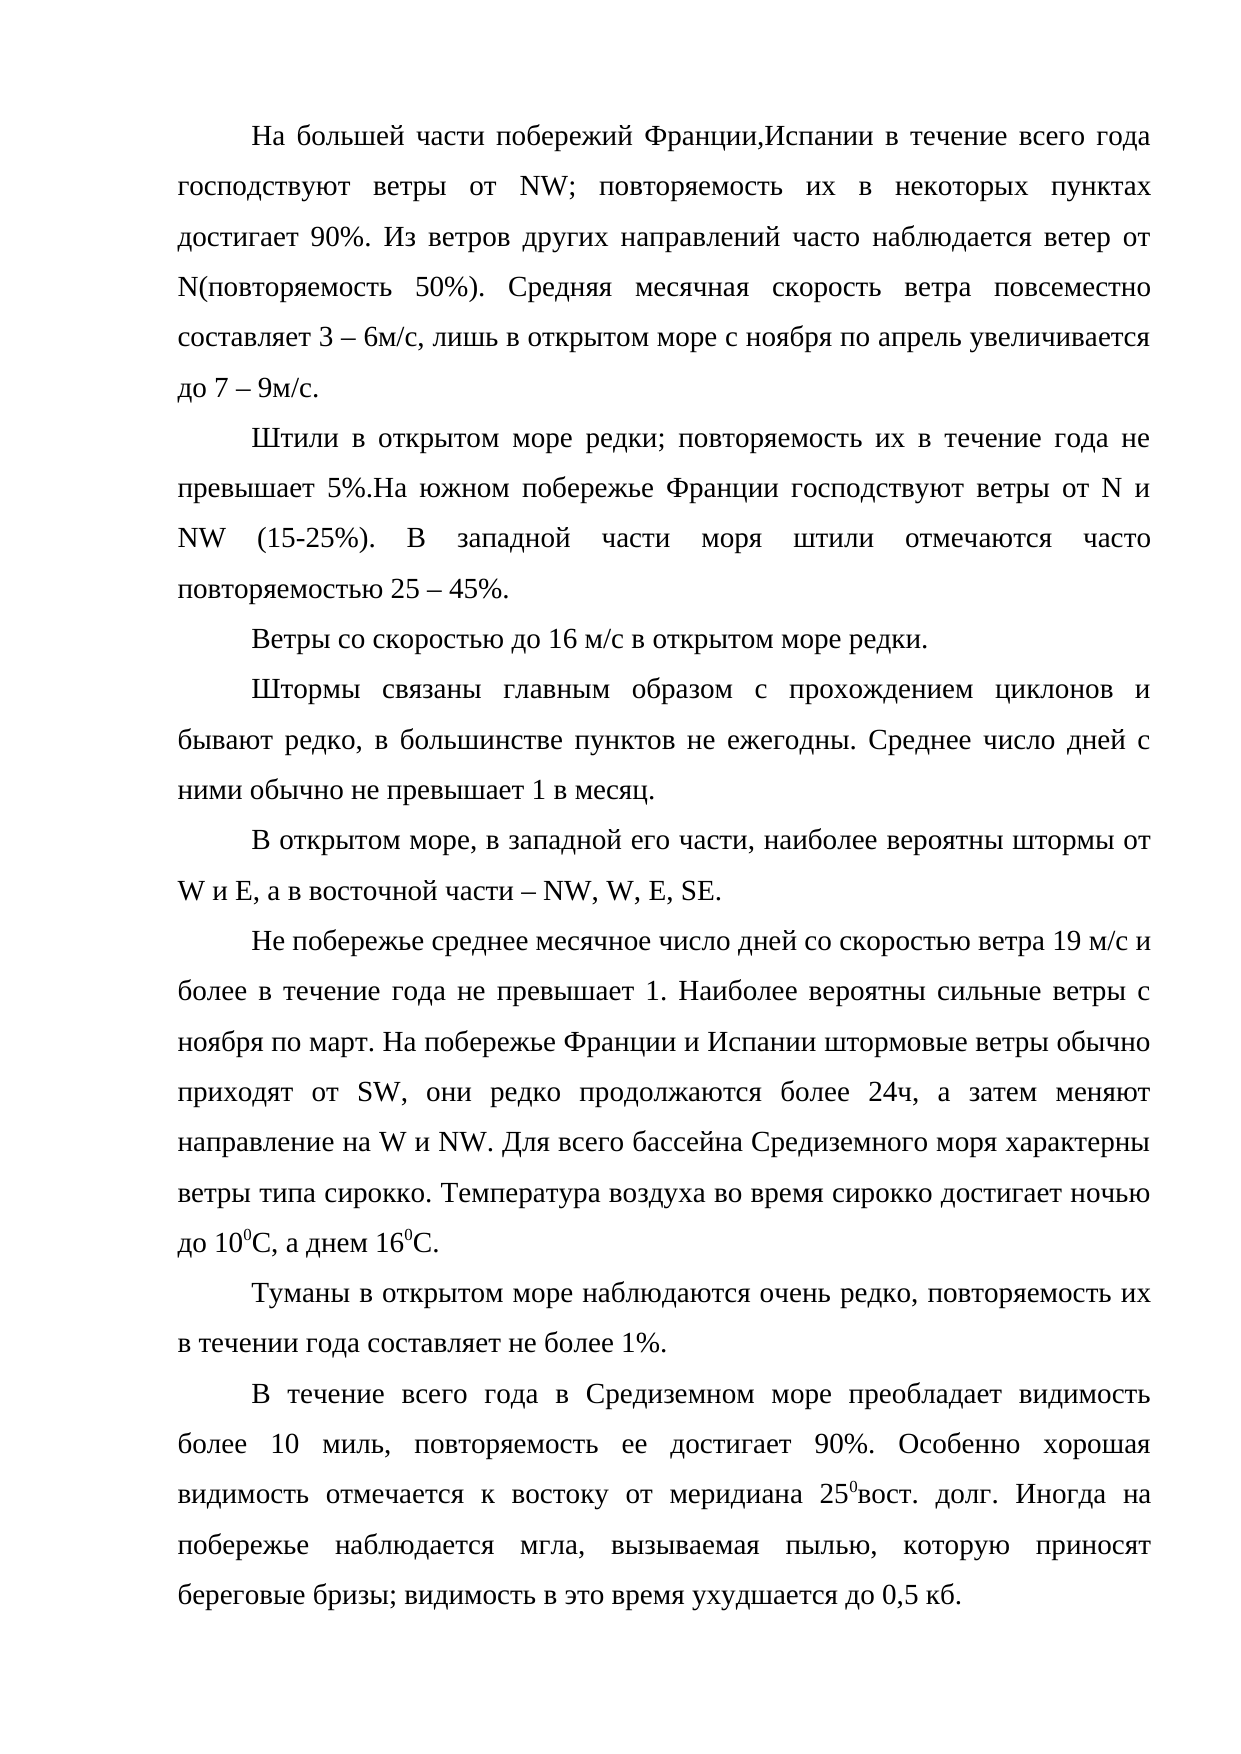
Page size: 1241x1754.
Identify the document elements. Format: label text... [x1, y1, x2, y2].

text Ветры со скоростью до 16 м/с в открытом море редки. [177, 621, 1152, 655]
text На большей части побережий Франции,Испании в течение всего года господствуют ветры от NW; повторяемость их в некоторых пунктах достигает 90%. Из ветров других направлений часто наблюдается ветер от N(повторяемость 50%). Средняя месячная скорость ветра повсеместно составляет 3 – 6м/с, лишь в открытом море с ноября по апрель увеличивается до 7 – 9м/с. [177, 118, 1152, 403]
text Не побережье среднее месячное число дней со скоростью ветра 19 м/с и более в течение года не превышает 1. Наиболее вероятны сильные ветры с ноября по март. На побережье Франции и Испании штормовые ветры обычно приходят от SW, они редко продолжаются более 24ч, а затем меняют направление на W и NW. Для всего бассейна Средиземного моря характерны ветры типа сирокко. Температура воздуха во время сирокко достигает ночью до 100С, а днем 160С. [177, 923, 1152, 1258]
text В открытом море, в западной его части, наиболее вероятны штормы от W и E, а в восточной части – NW, W, E, SE. [177, 822, 1152, 906]
text В течение всего года в Средиземном море преобладает видимость более 10 миль, повторяемость ее достигает 90%. Особенно хорошая видимость отмечается к востоку от меридиана 250вост. долг. Иногда на побережье наблюдается мгла, вызываемая пылью, которую приносят береговые бризы; видимость в это время ухудшается до 0,5 кб. [177, 1376, 1152, 1611]
text Штормы связаны главным образом с прохождением циклонов и бывают редко, в большинстве пунктов не ежегодны. Среднее число дней с ними обычно не превышает 1 в месяц. [177, 672, 1152, 806]
text Штили в открытом море редки; повторяемость их в течение года не превышает 5%.На южном побережье Франции господствуют ветры от N и NW (15-25%). В западной части моря штили отмечаются часто повторяемостью 25 – 45%. [177, 420, 1152, 604]
text Туманы в открытом море наблюдаются очень редко, повторяемость их в течении года составляет не более 1%. [177, 1275, 1152, 1359]
